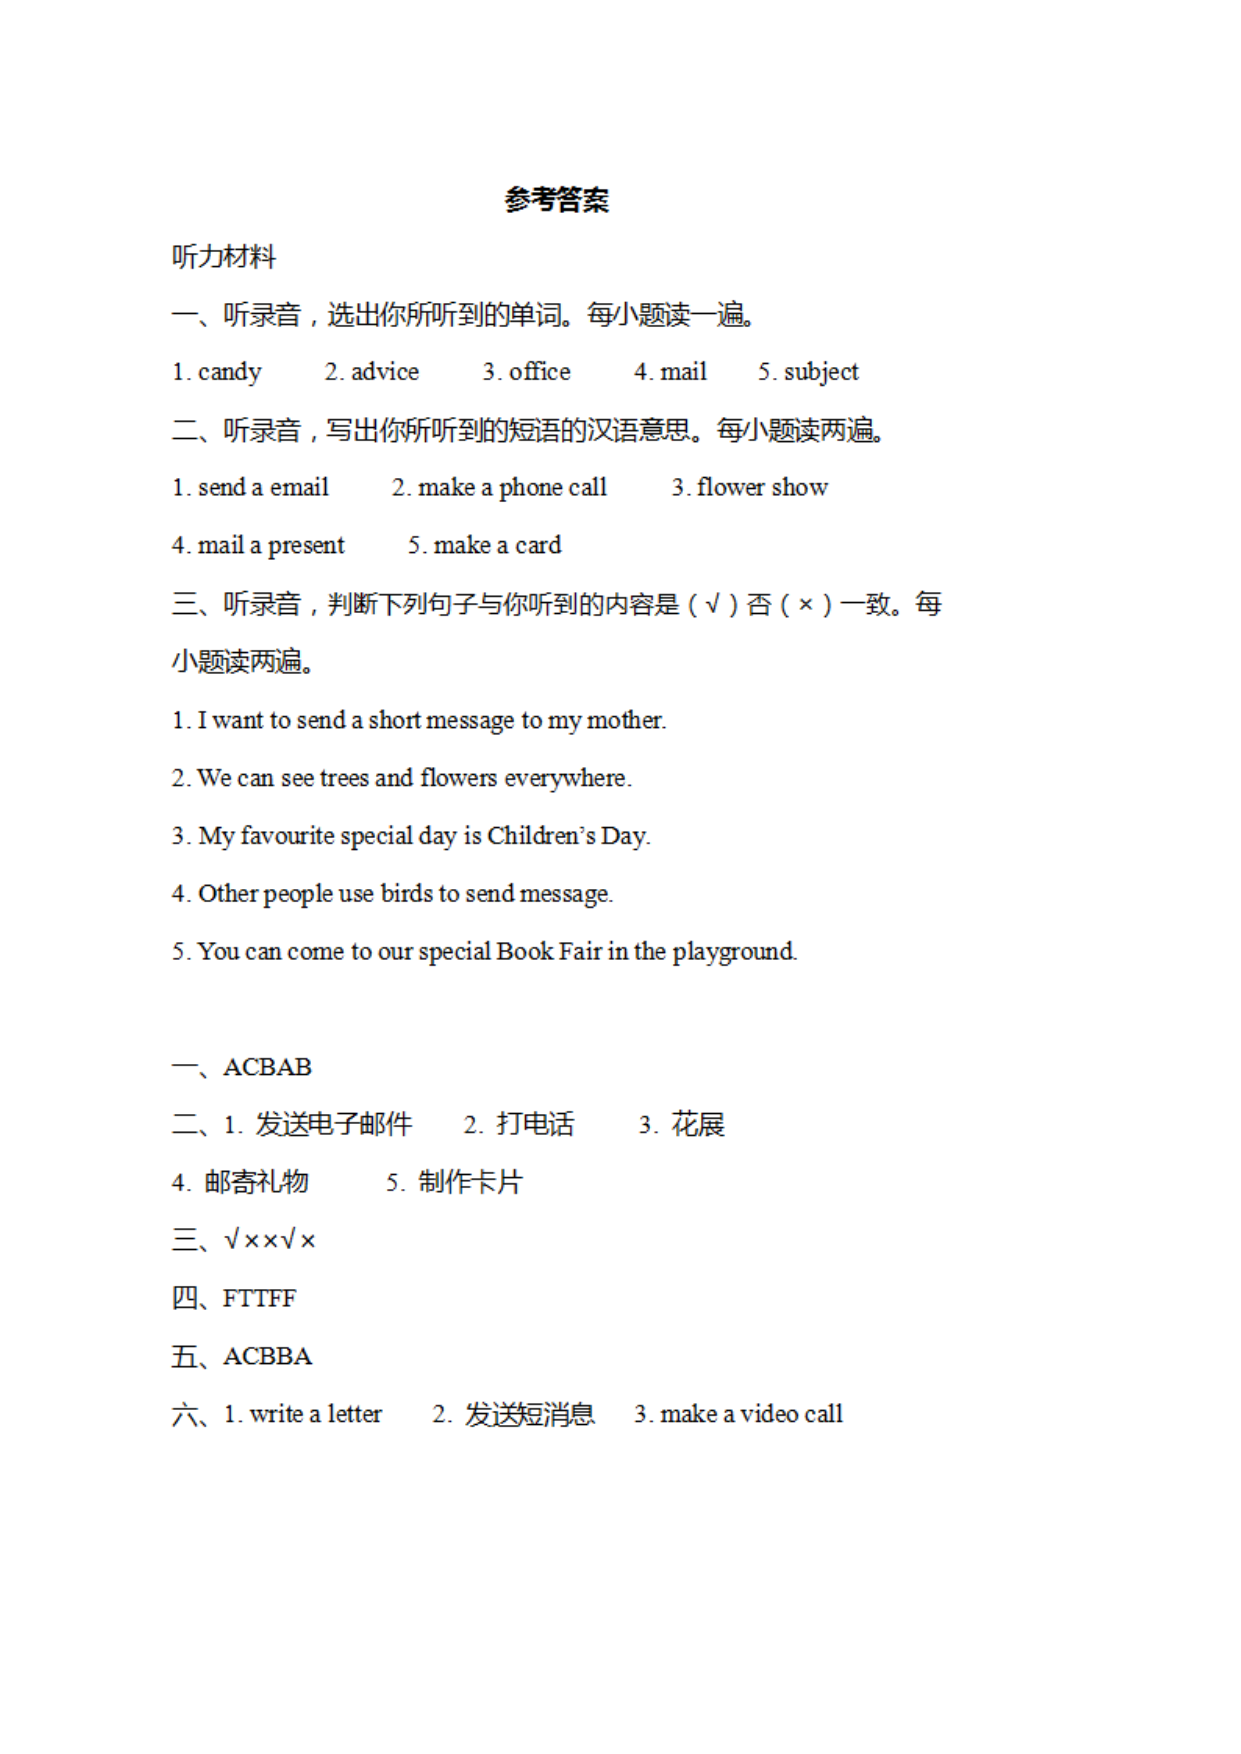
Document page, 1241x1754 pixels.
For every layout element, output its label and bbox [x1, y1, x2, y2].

picture [150, 177, 961, 1449]
